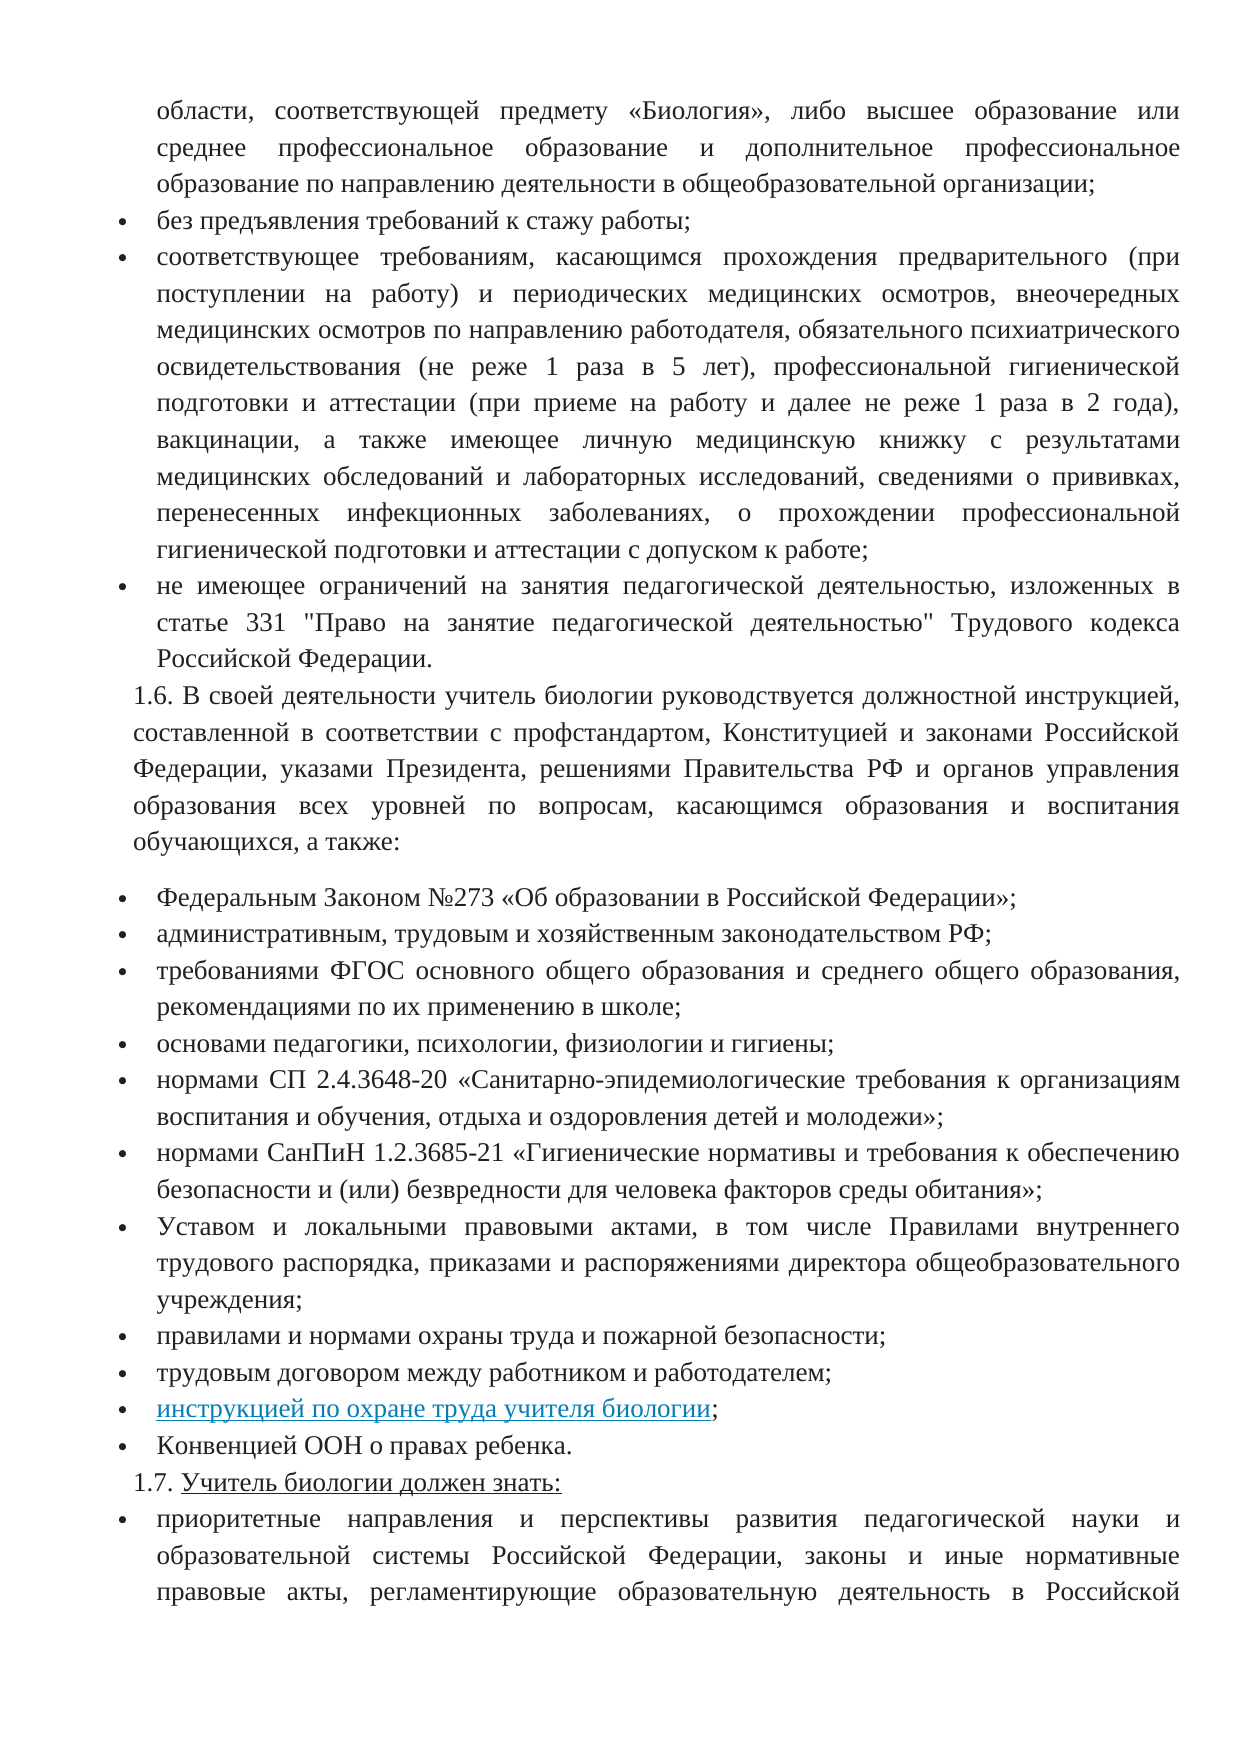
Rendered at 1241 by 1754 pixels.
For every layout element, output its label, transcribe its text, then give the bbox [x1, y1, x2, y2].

list Федеральным Законом №273 «Об образовании в Российской Федерации»; [119, 875, 1181, 912]
list требованиями ФГОС основного общего образования и среднего общего образования, рекомендациями по их применению в школе; [119, 948, 1181, 1021]
list правилами и нормами охраны труда и пожарной безопасности; [119, 1314, 1181, 1351]
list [119, 1497, 1181, 1606]
list Конвенцией ООН о правах ребенка. [119, 1424, 1181, 1460]
list трудовым договором между работником и работодателем; [119, 1351, 1181, 1387]
list нормами СанПиН 1.2.3685-21 «Гигиенические нормативы и требования к обеспечению безопасности и (или) безвредности для человека факторов среды обитания»; [119, 1131, 1181, 1204]
list Уставом и локальными правовыми актами, в том числе Правилами внутреннего трудового распорядка, приказами и распоряжениями директора общеобразовательного учреждения; [119, 1204, 1181, 1314]
list соответствующее требованиям, касающимся прохождения предварительного (при поступлении на работу) и периодических медицинских осмотров, внеочередных медицинских осмотров по направлению работодателя, обязательного психиатрического освидетельствования (не реже 1 раза в 5 лет), профессиональной гигиенической подготовки и аттестации (при приеме на работу и далее не реже 1 раза в 2 года), вакцинации, а также имеющее личную медицинскую книжку с результатами медицинских обследований и лабораторных исследований, сведениями о прививках, перенесенных инфекционных заболеваниях, о прохождении профессиональной гигиенической подготовки и аттестации с допуском к работе; [119, 235, 1181, 564]
text 1.7. Учитель биологии должен знать: [133, 1460, 1181, 1497]
list нормами СП 2.4.3648-20 «Санитарно-эпидемиологические требования к организациям воспитания и обучения, отдыха и оздоровления детей и молодежи»; [119, 1058, 1181, 1131]
list не имеющее ограничений на занятия педагогической деятельностью, изложенных в статье 331 "Право на занятие педагогической деятельностью" Трудового кодекса Российской Федерации. [119, 564, 1181, 674]
text 1.6. В своей деятельности учитель биологии руководствуется должностной инструкцией, составленной в соответствии с профстандартом, Конституцией и законами Российской Федерации, указами Президента, решениями Правительства РФ и органов управления образования всех уровней по вопросам, касающимся образования и воспитания обучающихся, а также: [133, 674, 1181, 856]
list основами педагогики, психологии, физиологии и гигиены; [119, 1021, 1181, 1058]
list инструкцией по охране труда учителя биологии; [119, 1387, 1181, 1424]
list без предъявления требований к стажу работы; [119, 198, 1181, 235]
list административным, трудовым и хозяйственным законодательством РФ; [119, 912, 1181, 948]
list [119, 89, 1181, 198]
